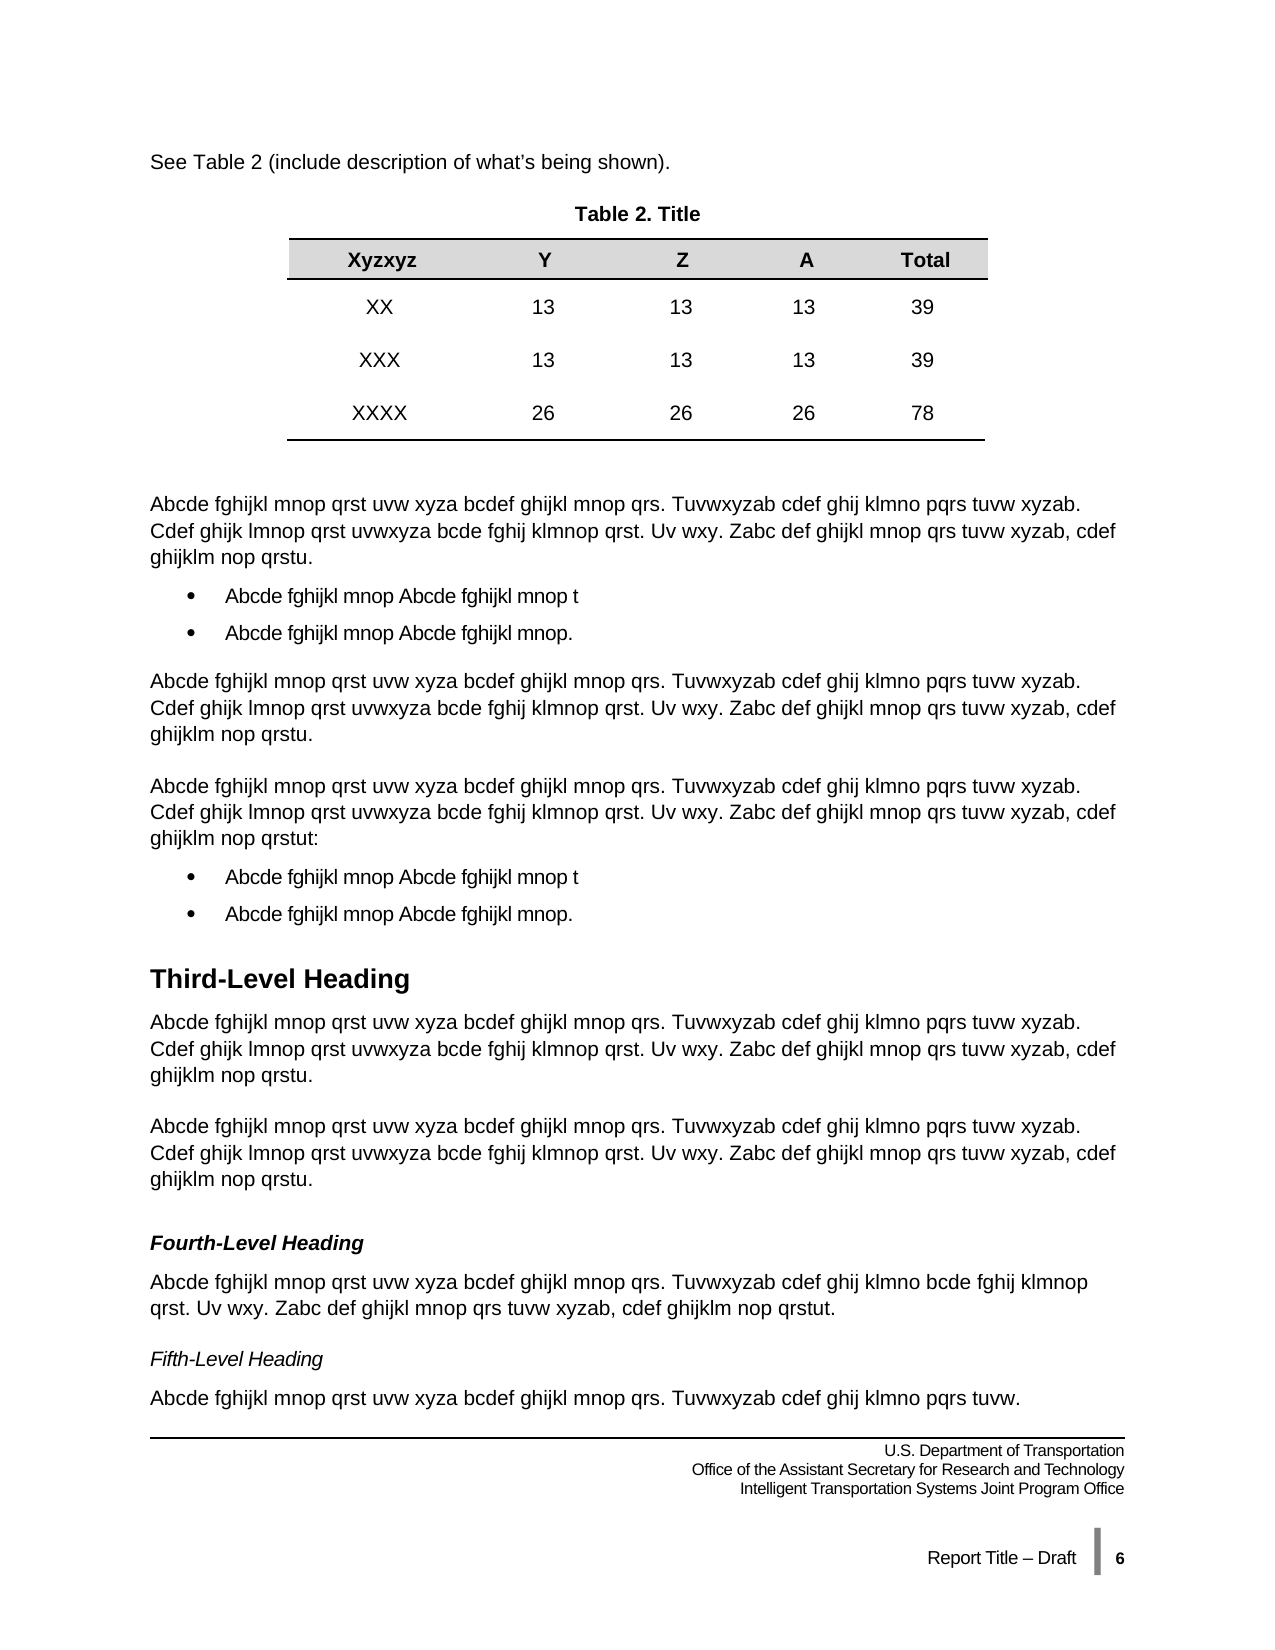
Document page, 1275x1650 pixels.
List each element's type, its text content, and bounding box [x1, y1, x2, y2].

table_cell XXX [287, 333, 472, 386]
table_cell 26 [614, 386, 747, 439]
table_cell 26 [748, 386, 860, 439]
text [150, 492, 1125, 569]
text Abcde fghijkl mnop qrst uvw xyza bcdef ghijkl mnop qrs. Tuvwxyzab cdef ghij klmno pqrs tuvw. [150, 1386, 1125, 1410]
table_header Z [614, 240, 750, 278]
table_cell 13 [472, 280, 614, 333]
table_cell XX [287, 280, 472, 333]
table_header Y [475, 240, 614, 278]
subtitle Third-Level Heading [150, 963, 1125, 994]
subtitle Fourth-Level Heading [150, 1231, 1125, 1254]
table_cell XXXX [287, 386, 472, 439]
table_cell 13 [472, 333, 614, 386]
text Abcde fghijkl mnop Abcde fghijkl mnop t [187, 584, 1125, 608]
table_cell 26 [472, 386, 614, 439]
table_cell 13 [748, 280, 860, 333]
table_header A [750, 240, 863, 278]
table_header Xyzxyz [289, 240, 475, 278]
text Abcde fghijkl mnop Abcde fghijkl mnop. [187, 902, 1125, 926]
table_cell 13 [614, 280, 747, 333]
table_cell 39 [860, 280, 985, 333]
table_cell 39 [860, 333, 985, 386]
text Abcde fghijkl mnop qrst uvw xyza bcdef ghijkl mnop qrs. Tuvwxyzab cdef ghij klmno pqrs tuvw xyzab. Cdef ghijk lmnop qrst uvwxyza bcde fghij klmnop qrst. Uv wxy. Zabc def ghijkl mnop qrs tuvw xyzab, cdef ghijklm nop qrstut: [150, 773, 1125, 850]
table_cell 13 [748, 333, 860, 386]
subtitle Fifth-Level Heading [150, 1347, 1125, 1371]
table_cell 78 [860, 386, 985, 439]
table_cell 13 [614, 333, 747, 386]
text Table 2. Title [150, 201, 1125, 225]
text Abcde fghijkl mnop Abcde fghijkl mnop t [187, 865, 1125, 889]
text See Table 2 (include description of what’s being shown). [150, 150, 1125, 174]
text Abcde fghijkl mnop qrst uvw xyza bcdef ghijkl mnop qrs. Tuvwxyzab cdef ghij klmno bcde fghij klmnop qrst. Uv wxy. Zabc def ghijkl mnop qrs tuvw xyzab, cdef ghijklm nop qrstut. [150, 1269, 1125, 1320]
table_header Total [863, 240, 988, 278]
text Abcde fghijkl mnop Abcde fghijkl mnop. [187, 620, 1125, 644]
